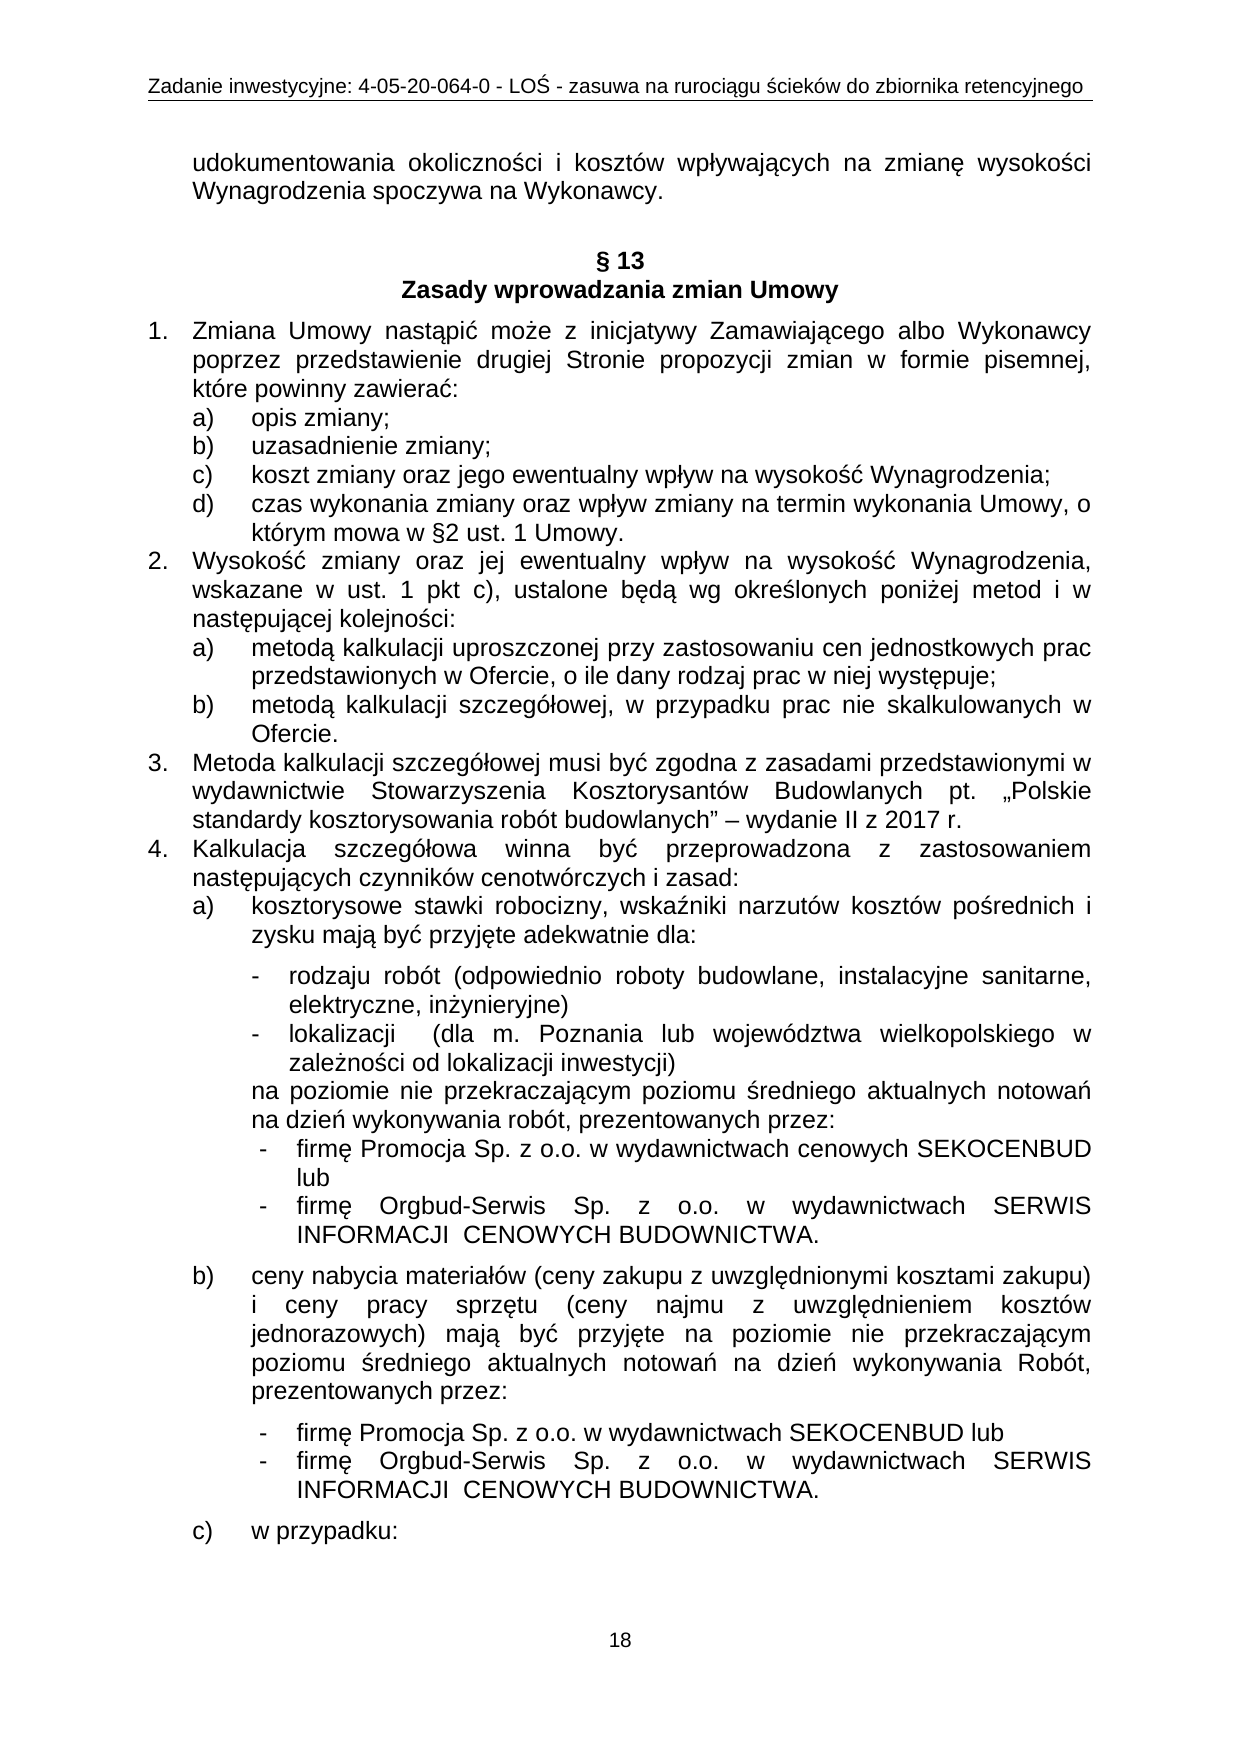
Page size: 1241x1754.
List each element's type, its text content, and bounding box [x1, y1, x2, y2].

text na poziomie nie przekraczającym poziomu średniego aktualnych notowań na dzień wykonywania robót, prezentowanych przez: [251, 1076, 1093, 1134]
list Wysokość zmiany oraz jej ewentualny wpływ na wysokość Wynagrodzenia, wskazane w ust. 1 pkt c), ustalone będą wg określonych poniżej metod i w następującej kolejności: [148, 546, 1093, 633]
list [148, 148, 1093, 205]
list metodą kalkulacji szczegółowej, w przypadku prac nie skalkulowanych w Ofercie. [192, 690, 1093, 748]
text § 13 [148, 246, 1093, 275]
list Zmiana Umowy nastąpić może z inicjatywy Zamawiającego albo Wykonawcy poprzez przedstawienie drugiej Stronie propozycji zmian w formie pisemnej, które powinny zawierać: [148, 316, 1093, 403]
list opis zmiany; [192, 403, 1093, 431]
list uzasadnienie zmiany; [192, 431, 1093, 460]
list lokalizacji (dla m. Poznania lub województwa wielkopolskiego w zależności od lokalizacji inwestycji) [251, 1019, 1093, 1076]
list firmę Orgbud-Serwis Sp. z o.o. w wydawnictwach SERWIS INFORMACJI CENOWYCH BUDOWNICTWA. [259, 1191, 1093, 1249]
list koszt zmiany oraz jego ewentualny wpływ na wysokość Wynagrodzenia; [192, 460, 1093, 489]
list firmę Orgbud-Serwis Sp. z o.o. w wydawnictwach SERWIS INFORMACJI CENOWYCH BUDOWNICTWA. [259, 1446, 1093, 1504]
list kosztorysowe stawki robocizny, wskaźniki narzutów kosztów pośrednich i zysku mają być przyjęte adekwatnie dla: [192, 891, 1093, 949]
list ceny nabycia materiałów (ceny zakupu z uwzględnionymi kosztami zakupu) i ceny pracy sprzętu (ceny najmu z uwzględnieniem kosztów jednorazowych) mają być przyjęte na poziomie nie przekraczającym poziomu średniego aktualnych notowań na dzień wykonywania Robót, prezentowanych przez: [192, 1261, 1093, 1405]
list rodzaju robót (odpowiednio roboty budowlane, instalacyjne sanitarne, elektryczne, inżynieryjne) [251, 961, 1093, 1019]
list czas wykonania zmiany oraz wpływ zmiany na termin wykonania Umowy, o którym mowa w §2 ust. 1 Umowy. [192, 489, 1093, 546]
list w przypadku: [192, 1516, 1093, 1545]
list firmę Promocja Sp. z o.o. w wydawnictwach SEKOCENBUD lub [259, 1418, 1093, 1446]
list Kalkulacja szczegółowa winna być przeprowadzona z zastosowaniem następujących czynników cenotwórczych i zasad: [148, 834, 1093, 891]
list metodą kalkulacji uproszczonej przy zastosowaniu cen jednostkowych prac przedstawionych w Ofercie, o ile dany rodzaj prac w niej występuje; [192, 633, 1093, 690]
text Zasady wprowadzania zmian Umowy [148, 275, 1093, 304]
list firmę Promocja Sp. z o.o. w wydawnictwach cenowych SEKOCENBUD lub [259, 1134, 1093, 1191]
list Metoda kalkulacji szczegółowej musi być zgodna z zasadami przedstawionymi w wydawnictwie Stowarzyszenia Kosztorysantów Budowlanych pt. „Polskie standardy kosztorysowania robót budowlanych” – wydanie II z 2017 r. [148, 748, 1093, 834]
